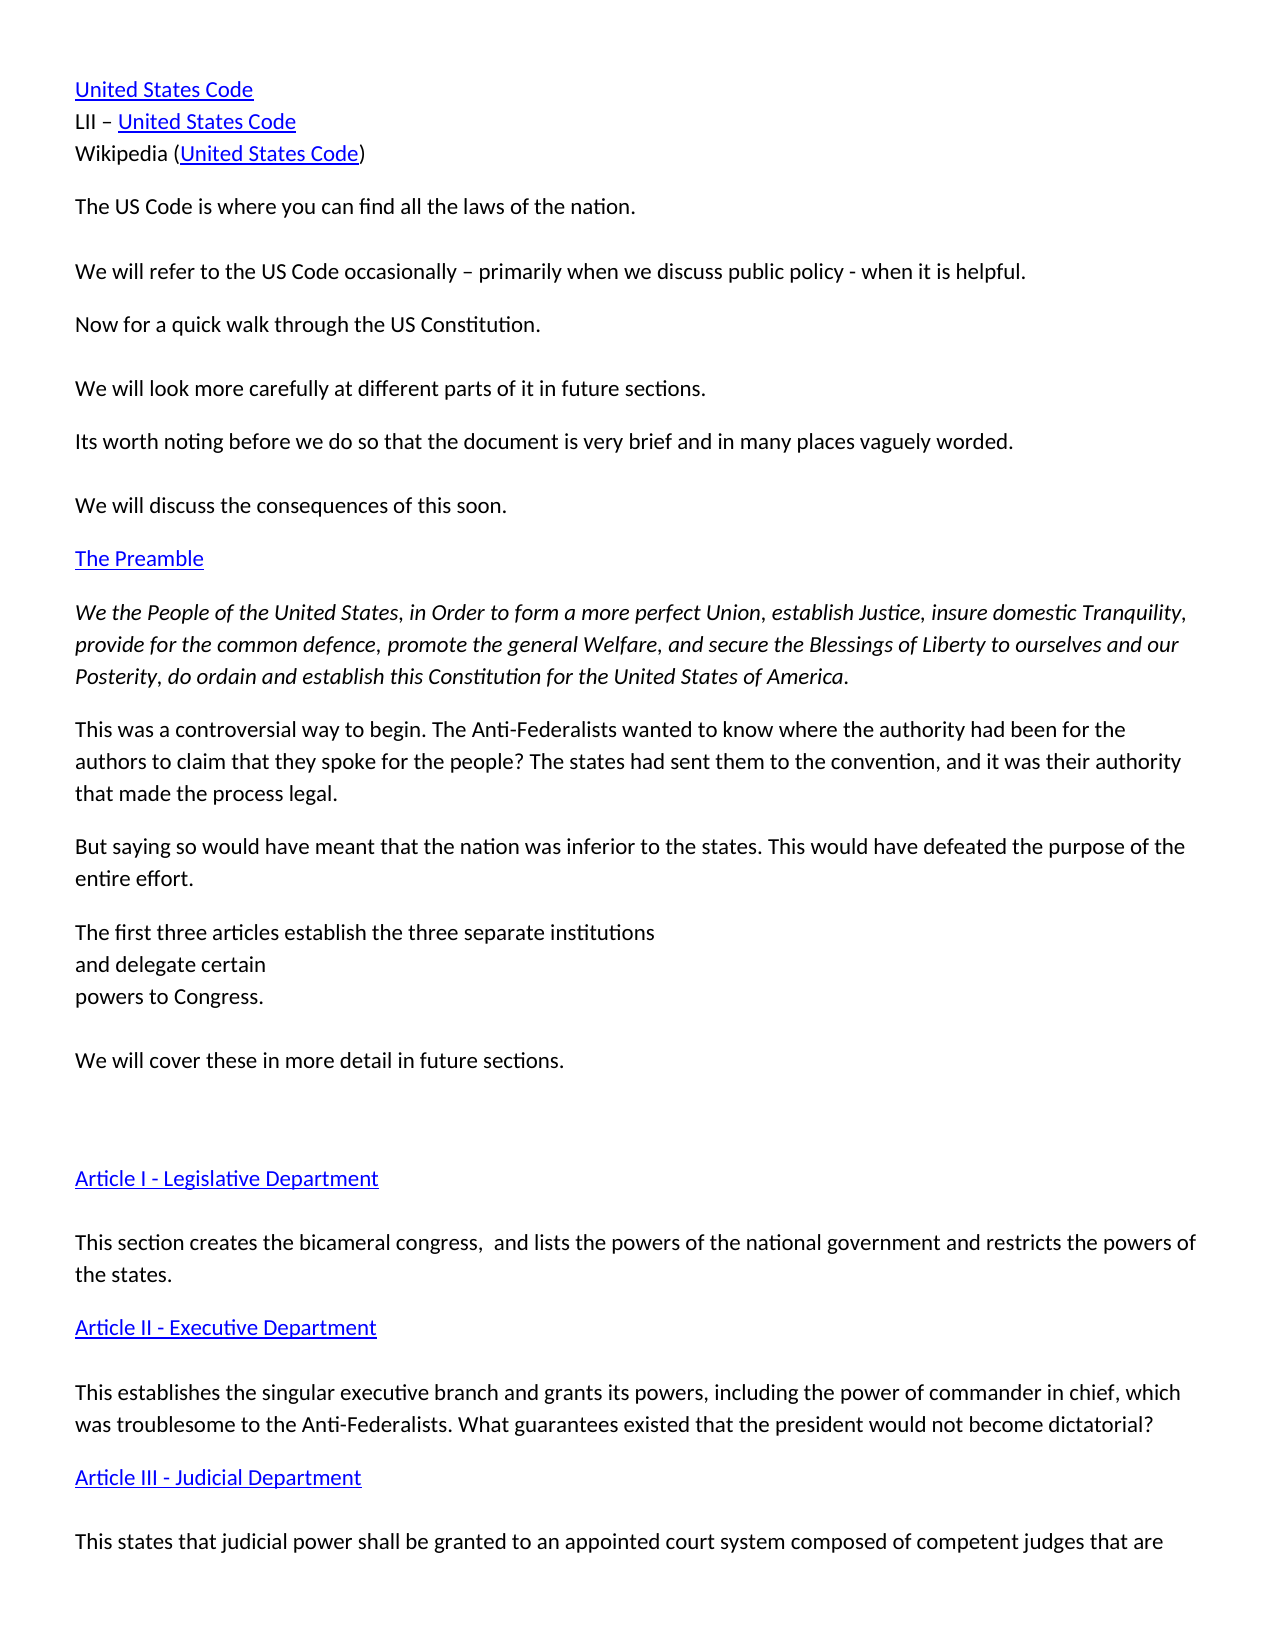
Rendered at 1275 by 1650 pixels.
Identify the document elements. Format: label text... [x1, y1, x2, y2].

text Article II - Executive Department This establishes the singular executive branch and grants its powers, including the power of commander in chief, which was troublesome to the Anti-Federalists. What guarantees existed that the president would not become dictatorial? [75, 1313, 1200, 1438]
text Now for a quick walk through the US Constitution. We will look more carefully at different parts of it in future sections. [75, 310, 1200, 402]
text The US Code is where you can find all the laws of the nation. We will refer to the US Code occasionally – primarily when we discuss public policy - when it is helpful. [75, 192, 1200, 285]
text The first three articles establish the three separate institutions and delegate certain powers to Congress. We will cover these in more detail in future sections. [75, 918, 1200, 1074]
text The Preamble [75, 544, 1200, 573]
text Its worth noting before we do so that the document is very brief and in many places vaguely worded. We will discuss the consequences of this soon. [75, 427, 1200, 519]
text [75, 1463, 1200, 1555]
text We the People of the United States, in Order to form a more perfect Union, establish Justice, insure domestic Tranquility, provide for the common defence, promote the general Welfare, and secure the Blessings of Liberty to ourselves and our Posterity, do ordain and establish this Constitution for the United States of America. [75, 598, 1200, 690]
text But saying so would have meant that the nation was inferior to the states. This would have defeated the purpose of the entire effort. [75, 832, 1200, 893]
text This was a controversial way to begin. The Anti-Federalists wanted to know where the authority had been for the authors to claim that they spoke for the people? The states had sent them to the convention, and it was their authority that made the process legal. [75, 715, 1200, 807]
text Article I - Legislative Department This section creates the bicameral congress, and lists the powers of the national government and restricts the powers of the states. [75, 1099, 1200, 1288]
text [75, 75, 1200, 167]
